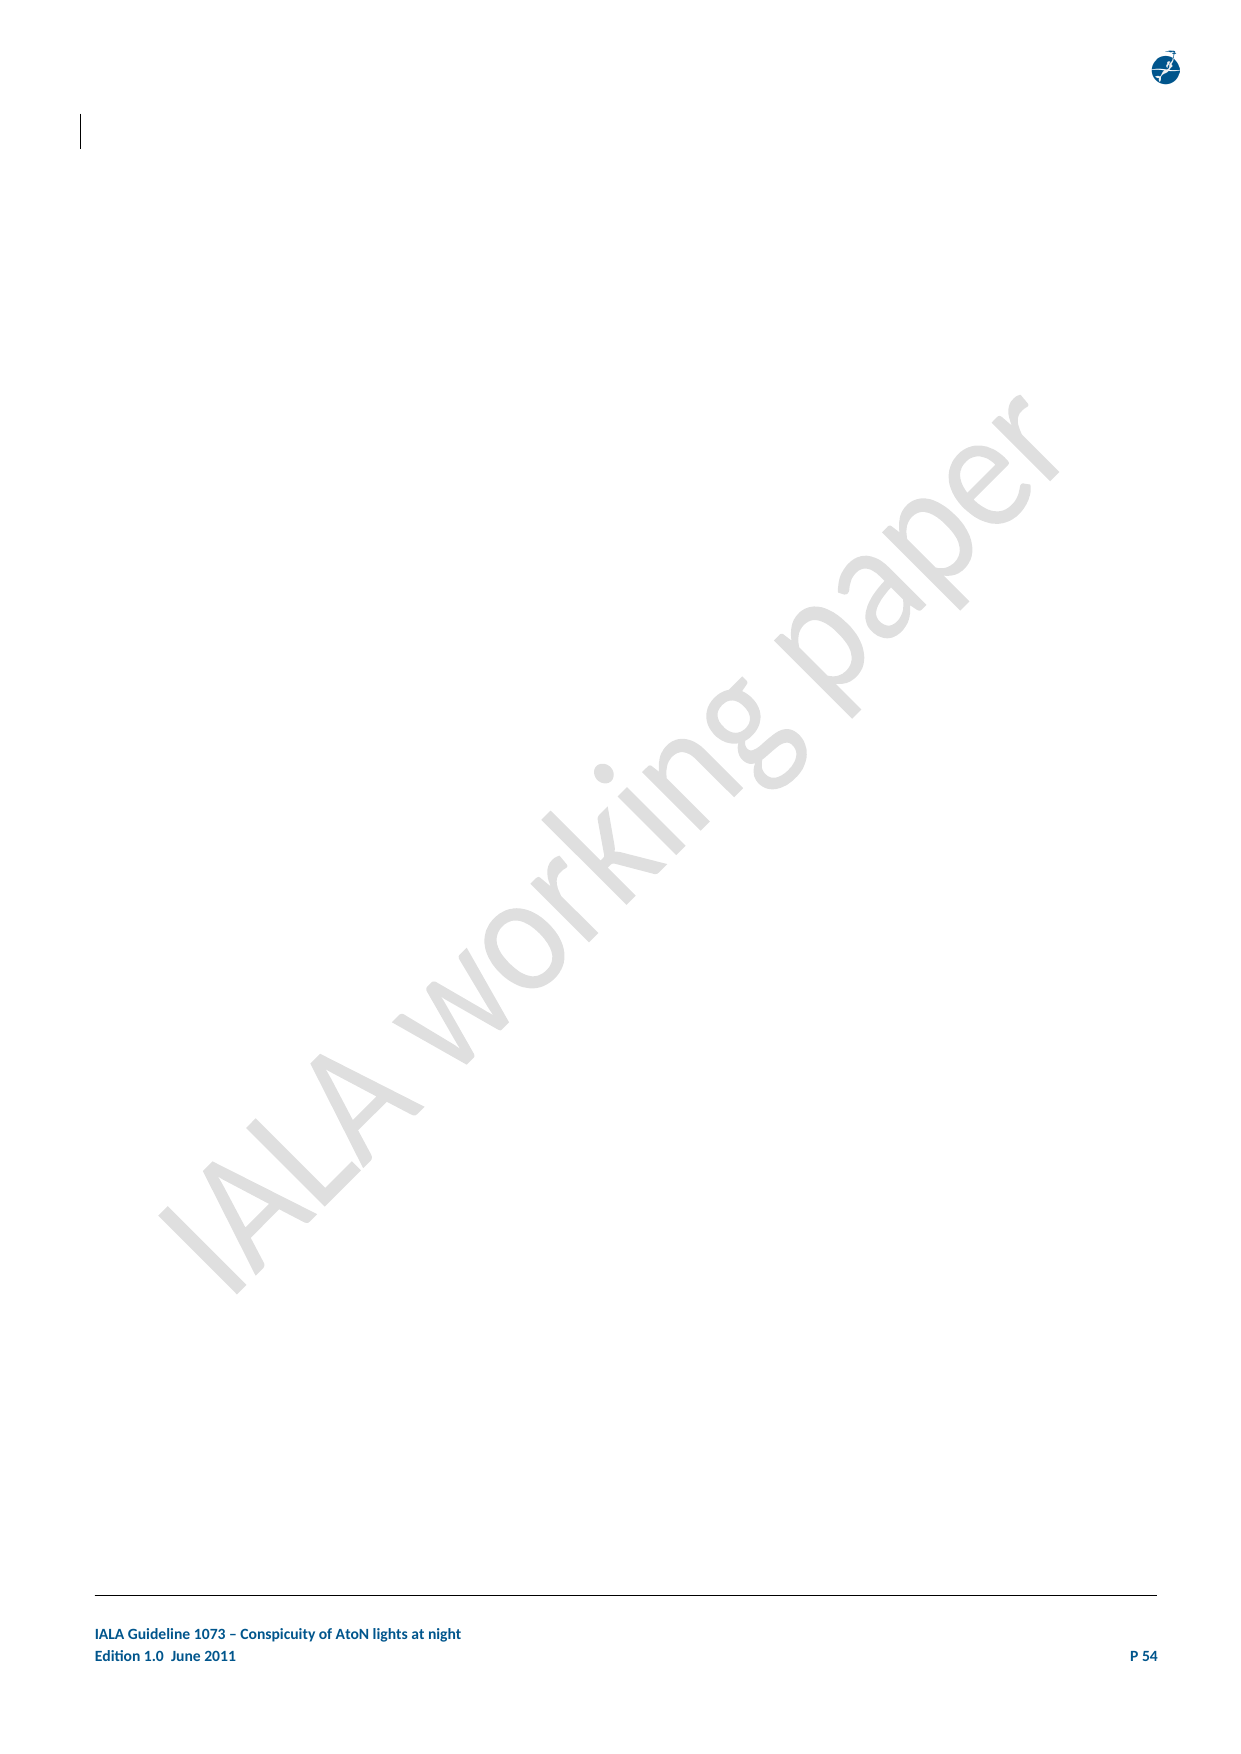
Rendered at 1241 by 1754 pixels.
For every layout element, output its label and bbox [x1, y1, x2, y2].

picture [1120, 0, 1239, 119]
